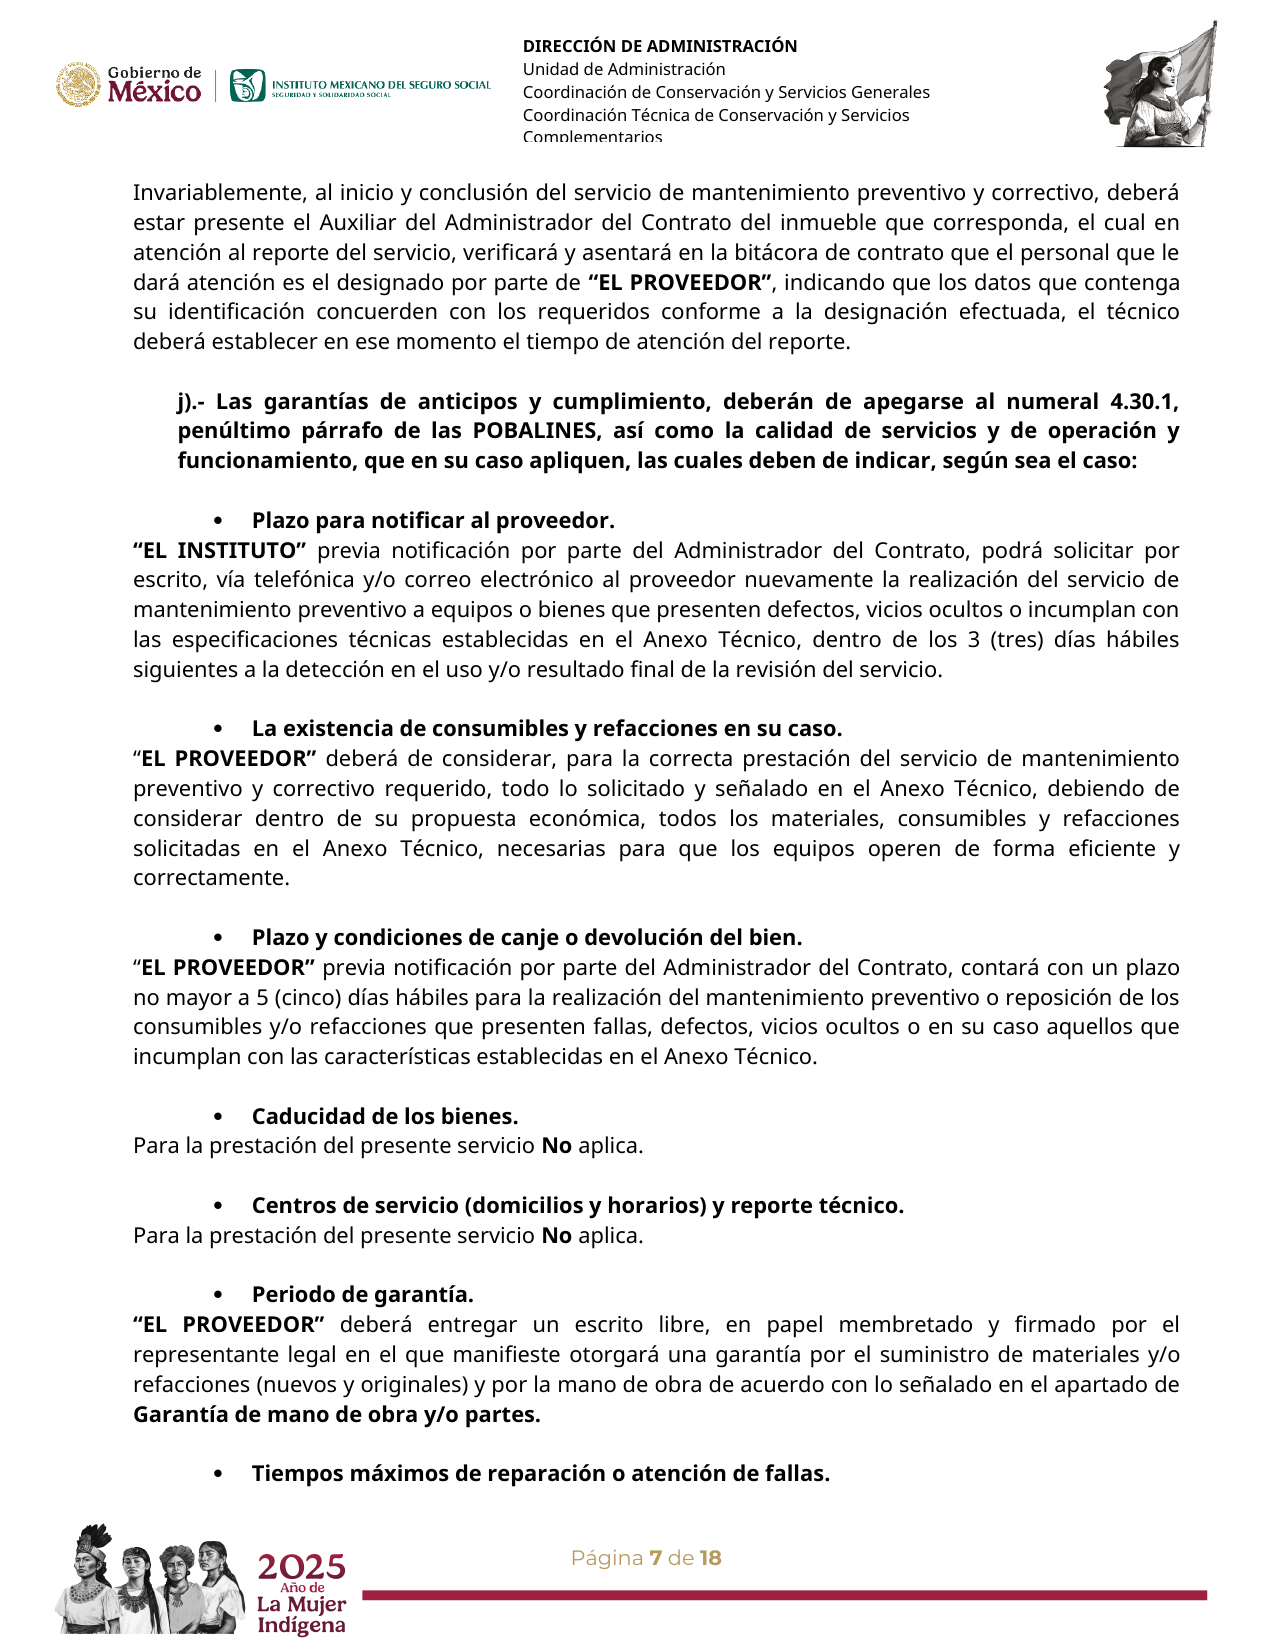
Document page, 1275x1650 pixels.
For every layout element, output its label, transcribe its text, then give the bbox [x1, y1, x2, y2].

picture [1098, 13, 1229, 154]
text “EL PROVEEDOR” previa notificación por parte del Administrador del Contrato, contará con un plazo no mayor a 5 (cinco) días hábiles para la realización del mantenimiento preventivo o reposición de los consumibles y/o refacciones que presenten fallas, defectos, vicios ocultos o en su caso aquellos que incumplan con las características establecidas en el Anexo Técnico. [133, 952, 1181, 1071]
text j).- Las garantías de anticipos y cumplimiento, deberán de apegarse al numeral 4.30.1, penúltimo párrafo de las POBALINES, así como la calidad de servicios y de operación y funcionamiento, que en su caso apliquen, las cuales deben de indicar, según sea el caso: [177, 386, 1181, 475]
list Centros de servicio (domicilios y horarios) y reporte técnico. [214, 1190, 1181, 1220]
text “EL PROVEEDOR” deberá entregar un escrito libre, en papel membretado y firmado por el representante legal en el que manifieste otorgará una garantía por el suministro de materiales y/o refacciones (nuevos y originales) y por la mano de obra de acuerdo con lo señalado en el apartado de Garantía de mano de obra y/o partes. [133, 1309, 1181, 1428]
text “EL PROVEEDOR” deberá de considerar, para la correcta prestación del servicio de mantenimiento preventivo y correctivo requerido, todo lo solicitado y señalado en el Anexo Técnico, debiendo de considerar dentro de su propuesta económica, todos los materiales, consumibles y refacciones solicitadas en el Anexo Técnico, necesarias para que los equipos operen de forma eficiente y correctamente. [133, 743, 1181, 892]
text Invariablemente, al inicio y conclusión del servicio de mantenimiento preventivo y correctivo, deberá estar presente el Auxiliar del Administrador del Contrato del inmueble que corresponda, el cual en atención al reporte del servicio, verificará y asentará en la bitácora de contrato que el personal que le dará atención es el designado por parte de “EL PROVEEDOR”, indicando que los datos que contenga su identificación concuerden con los requeridos conforme a la designación efectuada, el técnico deberá establecer en ese momento el tiempo de atención del reporte. [133, 177, 1181, 356]
picture [31, 1520, 1258, 1638]
text “EL INSTITUTO” previa notificación por parte del Administrador del Contrato, podrá solicitar por escrito, vía telefónica y/o correo electrónico al proveedor nuevamente la realización del servicio de mantenimiento preventivo a equipos o bienes que presenten defectos, vicios ocultos o incumplan con las especificaciones técnicas establecidas en el Anexo Técnico, dentro de los 3 (tres) días hábiles siguientes a la detección en el uso y/o resultado final de la revisión del servicio. [133, 534, 1181, 683]
picture [52, 52, 497, 121]
text Para la prestación del presente servicio No aplica. [133, 1130, 1181, 1160]
list Caducidad de los bienes. [214, 1101, 1181, 1130]
list La existencia de consumibles y refacciones en su caso. [214, 713, 1181, 743]
list Periodo de garantía. [214, 1279, 1181, 1309]
list Plazo para notificar al proveedor. [214, 505, 1181, 534]
text Para la prestación del presente servicio No aplica. [133, 1220, 1181, 1249]
list Plazo y condiciones de canje o devolución del bien. [214, 922, 1181, 952]
list Tiempos máximos de reparación o atención de fallas. [214, 1458, 1181, 1488]
